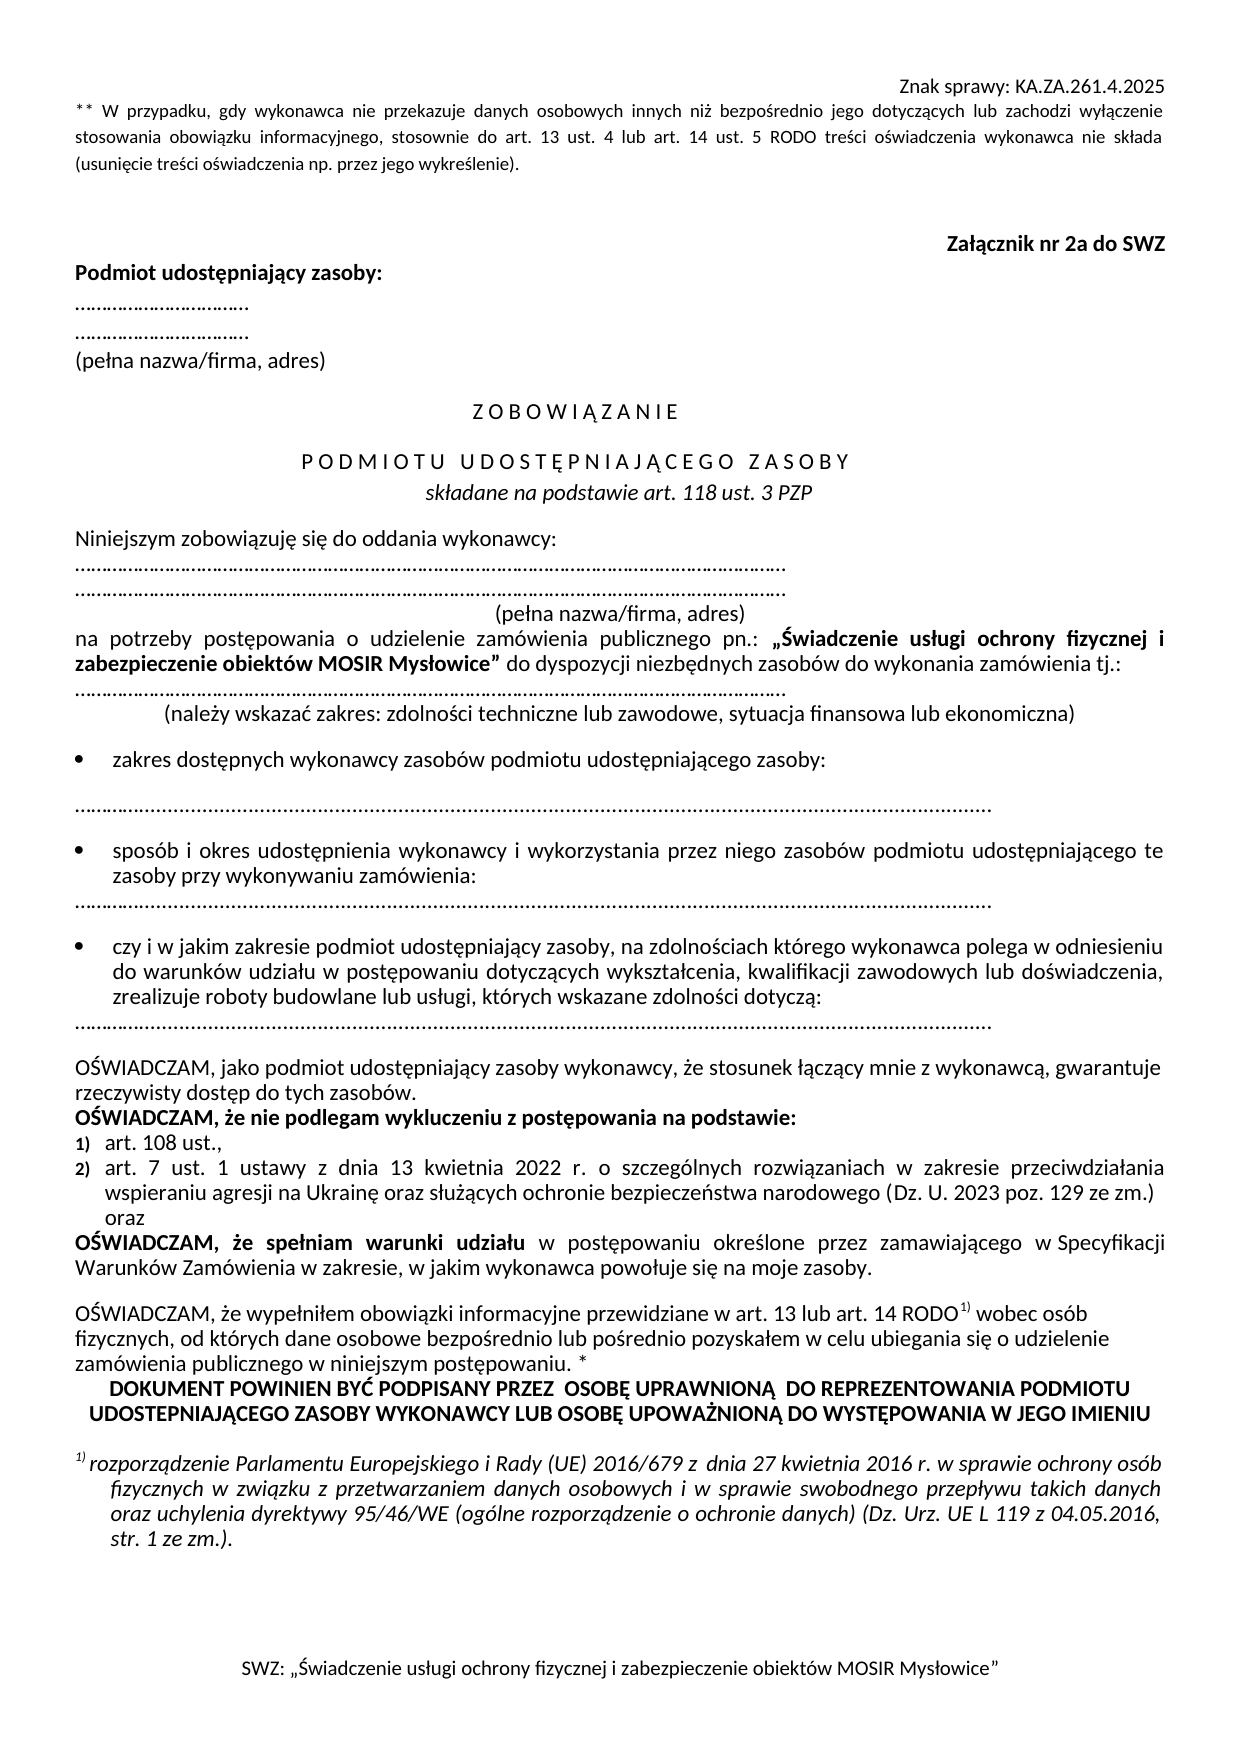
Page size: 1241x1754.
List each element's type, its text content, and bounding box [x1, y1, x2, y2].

text ……………………………………………………………………………………………………………………… [75, 676, 1165, 701]
list art. 7 ust. 1 ustawy z dnia 13 kwietnia 2022 r. o szczególnych rozwiązaniach w zakresie przeciwdziałania wspieraniu agresji na Ukrainę oraz służących ochronie bezpieczeństwa narodowego (Dz. U. 2023 poz. 129 ze zm.) [75, 1155, 1165, 1205]
list czy i w jakim zakresie podmiot udostępniający zasoby, na zdolnościach którego wykonawca polega w odniesieniu do warunków udziału w postępowaniu dotyczących wykształcenia, kwalifikacji zawodowych lub doświadczenia, zrealizuje roboty budowlane lub usługi, których wskazane zdolności dotyczą: [75, 934, 1165, 1009]
text Podmiot udostępniający zasoby: [75, 257, 1165, 287]
text ………….................................................................................................................................................... [75, 889, 1165, 914]
text …………………………… [75, 287, 1165, 316]
text …………………………… [75, 316, 1165, 345]
list sposób i okres udostępnienia wykonawcy i wykorzystania przez niego zasobów podmiotu udostępniającego te zasoby przy wykonywaniu zamówienia: [75, 839, 1165, 889]
text ………….................................................................................................................................................... [75, 1009, 1165, 1034]
text (pełna nazwa/firma, adres) [75, 601, 1165, 626]
text ……………………………………………………………………………………………………………………… [75, 576, 1165, 601]
text DOKUMENT POWINIEN BYĆ PODPISANY PRZEZ OSOBĘ UPRAWNIONĄ DO REPREZENTOWANIA PODMIOTU UDOSTEPNIAJĄCEGO ZASOBY WYKONAWCY LUB OSOBĘ UPOWAŻNIONĄ DO WYSTĘPOWANIA W JEGO IMIENIU [75, 1376, 1165, 1426]
text ** W przypadku, gdy wykonawca nie przekazuje danych osobowych innych niż bezpośrednio jego dotyczących lub zachodzi wyłączenie stosowania obowiązku informacyjnego, stosownie do art. 13 ust. 4 lub art. 14 ust. 5 RODO treści oświadczenia wykonawca nie składa (usunięcie treści oświadczenia np. przez jego wykreślenie). [75, 99, 1165, 175]
list art. 108 ust., [75, 1130, 1165, 1155]
text składane na podstawie art. 118 ust. 3 PZP [75, 480, 1165, 505]
text OŚWIADCZAM, że nie podlegam wykluczeniu z postępowania na podstawie: [75, 1105, 1165, 1130]
text (pełna nazwa/firma, adres) [75, 345, 1165, 374]
text OŚWIADCZAM, jako podmiot udostępniający zasoby wykonawcy, że stosunek łączący mnie z wykonawcą, gwarantuje rzeczywisty dostęp do tych zasobów. [75, 1055, 1165, 1105]
subtitle Z O B O W I Ą Z A N I E [0, 399, 1165, 424]
text OŚWIADCZAM, że spełniam warunki udziału w postępowaniu określone przez zamawiającego w Specyfikacji Warunków Zamówienia w zakresie, w jakim wykonawca powołuje się na moje zasoby. [75, 1230, 1165, 1280]
text OŚWIADCZAM, że wypełniłem obowiązki informacyjne przewidziane w art. 13 lub art. 14 RODO1) wobec osób fizycznych, od których dane osobowe bezpośrednio lub pośrednio pozyskałem w celu ubiegania się o udzielenie zamówienia publicznego w niniejszym postępowaniu. * [75, 1301, 1165, 1376]
text ……………………………………………………………………………………………………………………… [75, 551, 1165, 576]
text (należy wskazać zakres: zdolności techniczne lub zawodowe, sytuacja finansowa lub ekonomiczna) [75, 701, 1165, 726]
text Załącznik nr 2a do SWZ [75, 228, 1165, 257]
text oraz [104, 1205, 1165, 1230]
text Niniejszym zobowiązuję się do oddania wykonawcy: [75, 526, 1165, 551]
list zakres dostępnych wykonawcy zasobów podmiotu udostępniającego zasoby: [75, 747, 1165, 772]
subtitle P O D M I O T U U D O S T Ę P N I A J Ą C E G O Z A S O B Y [0, 449, 1165, 474]
text ………….................................................................................................................................................... [75, 793, 1165, 818]
text 1) rozporządzenie Parlamentu Europejskiego i Rady (UE) 2016/679 z dnia 27 kwietnia 2016 r. w sprawie ochrony osób fizycznych w związku z przetwarzaniem danych osobowych i w sprawie swobodnego przepływu takich danych oraz uchylenia dyrektywy 95/46/WE (ogólne rozporządzenie o ochronie danych) (Dz. Urz. UE L 119 z 04.05.2016, str. 1 ze zm.). [75, 1451, 1165, 1551]
text na potrzeby postępowania o udzielenie zamówienia publicznego pn.: „Świadczenie usługi ochrony fizycznej i zabezpieczenie obiektów MOSIR Mysłowice” do dyspozycji niezbędnych zasobów do wykonania zamówienia tj.: [75, 626, 1165, 676]
